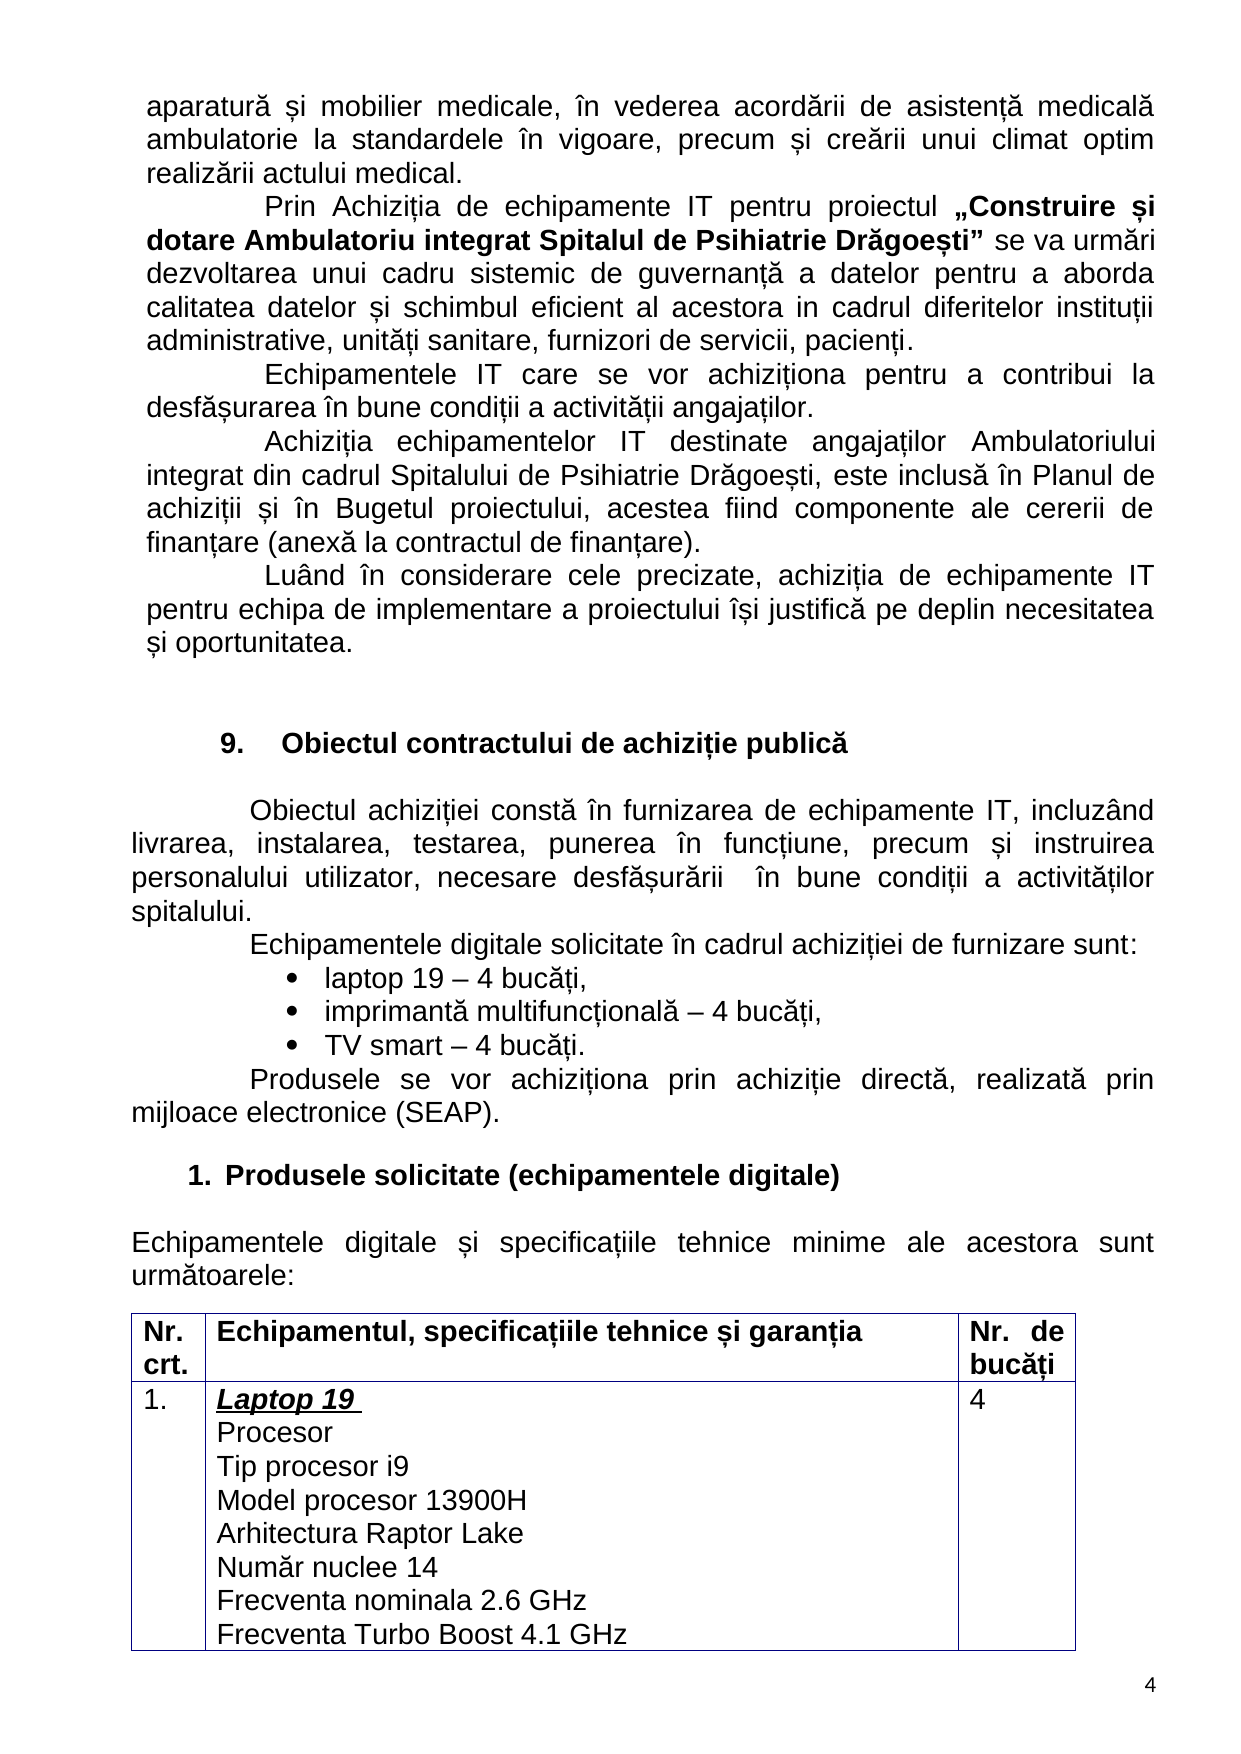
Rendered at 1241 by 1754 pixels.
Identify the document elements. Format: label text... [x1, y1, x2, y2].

text Prin Achiziția de echipamente IT pentru proiectul „Construire și dotare Ambulatoriu integrat Spitalul de Psihiatrie Drăgoești” se va urmări dezvoltarea unui cadru sistemic de guvernanță a datelor pentru a aborda calitatea datelor și schimbul eficient al acestora in cadrul diferitelor instituții administrative, unități sanitare, furnizori de servicii, pacienți. [146, 189, 1156, 357]
list TV smart – 4 bucăți. [287, 1028, 1156, 1062]
list Obiectul contractului de achiziție publică [220, 726, 1156, 759]
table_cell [206, 1382, 958, 1650]
text Obiectul achiziției constă în furnizarea de echipamente IT, incluzând livrarea, instalarea, testarea, punerea în funcțiune, precum și instruirea personalului utilizator, necesare desfășurării în bune condiții a activităților spitalului. [131, 793, 1156, 927]
list imprimantă multifuncțională – 4 bucăți, [287, 994, 1156, 1028]
text Luând în considerare cele precizate, achiziția de echipamente IT pentru echipa de implementare a proiectului își justifică pe deplin necesitatea și oportunitatea. [146, 558, 1156, 659]
table_cell 1. [132, 1382, 205, 1650]
text Echipamentele IT care se vor achiziționa pentru a contribui la desfășurarea în bune condiții a activității angajaților. [146, 357, 1156, 424]
text Produsele se vor achiziționa prin achiziție directă, realizată prin mijloace electronice (SEAP). [131, 1062, 1156, 1129]
list laptop 19 – 4 bucăți, [287, 961, 1156, 994]
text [146, 89, 1156, 189]
table_header Nr. de bucăți [959, 1314, 1075, 1381]
table_header Nr. crt. [132, 1314, 205, 1381]
text Echipamentele digitale și specificațiile tehnice minime ale acestora sunt următoarele: [131, 1225, 1156, 1292]
text Echipamentele digitale solicitate în cadrul achiziției de furnizare sunt: [131, 927, 1156, 961]
text Achiziția echipamentelor IT destinate angajaților Ambulatoriului integrat din cadrul Spitalului de Psihiatrie Drăgoești, este inclusă în Planul de achiziții și în Bugetul proiectului, acestea fiind componente ale cererii de finanțare (anexă la contractul de finanțare). [146, 424, 1156, 558]
table_cell 4 [959, 1382, 1075, 1650]
list Produsele solicitate (echipamentele digitale) [187, 1158, 1156, 1191]
table_header Echipamentul, specificațiile tehnice și garanția [206, 1314, 958, 1381]
